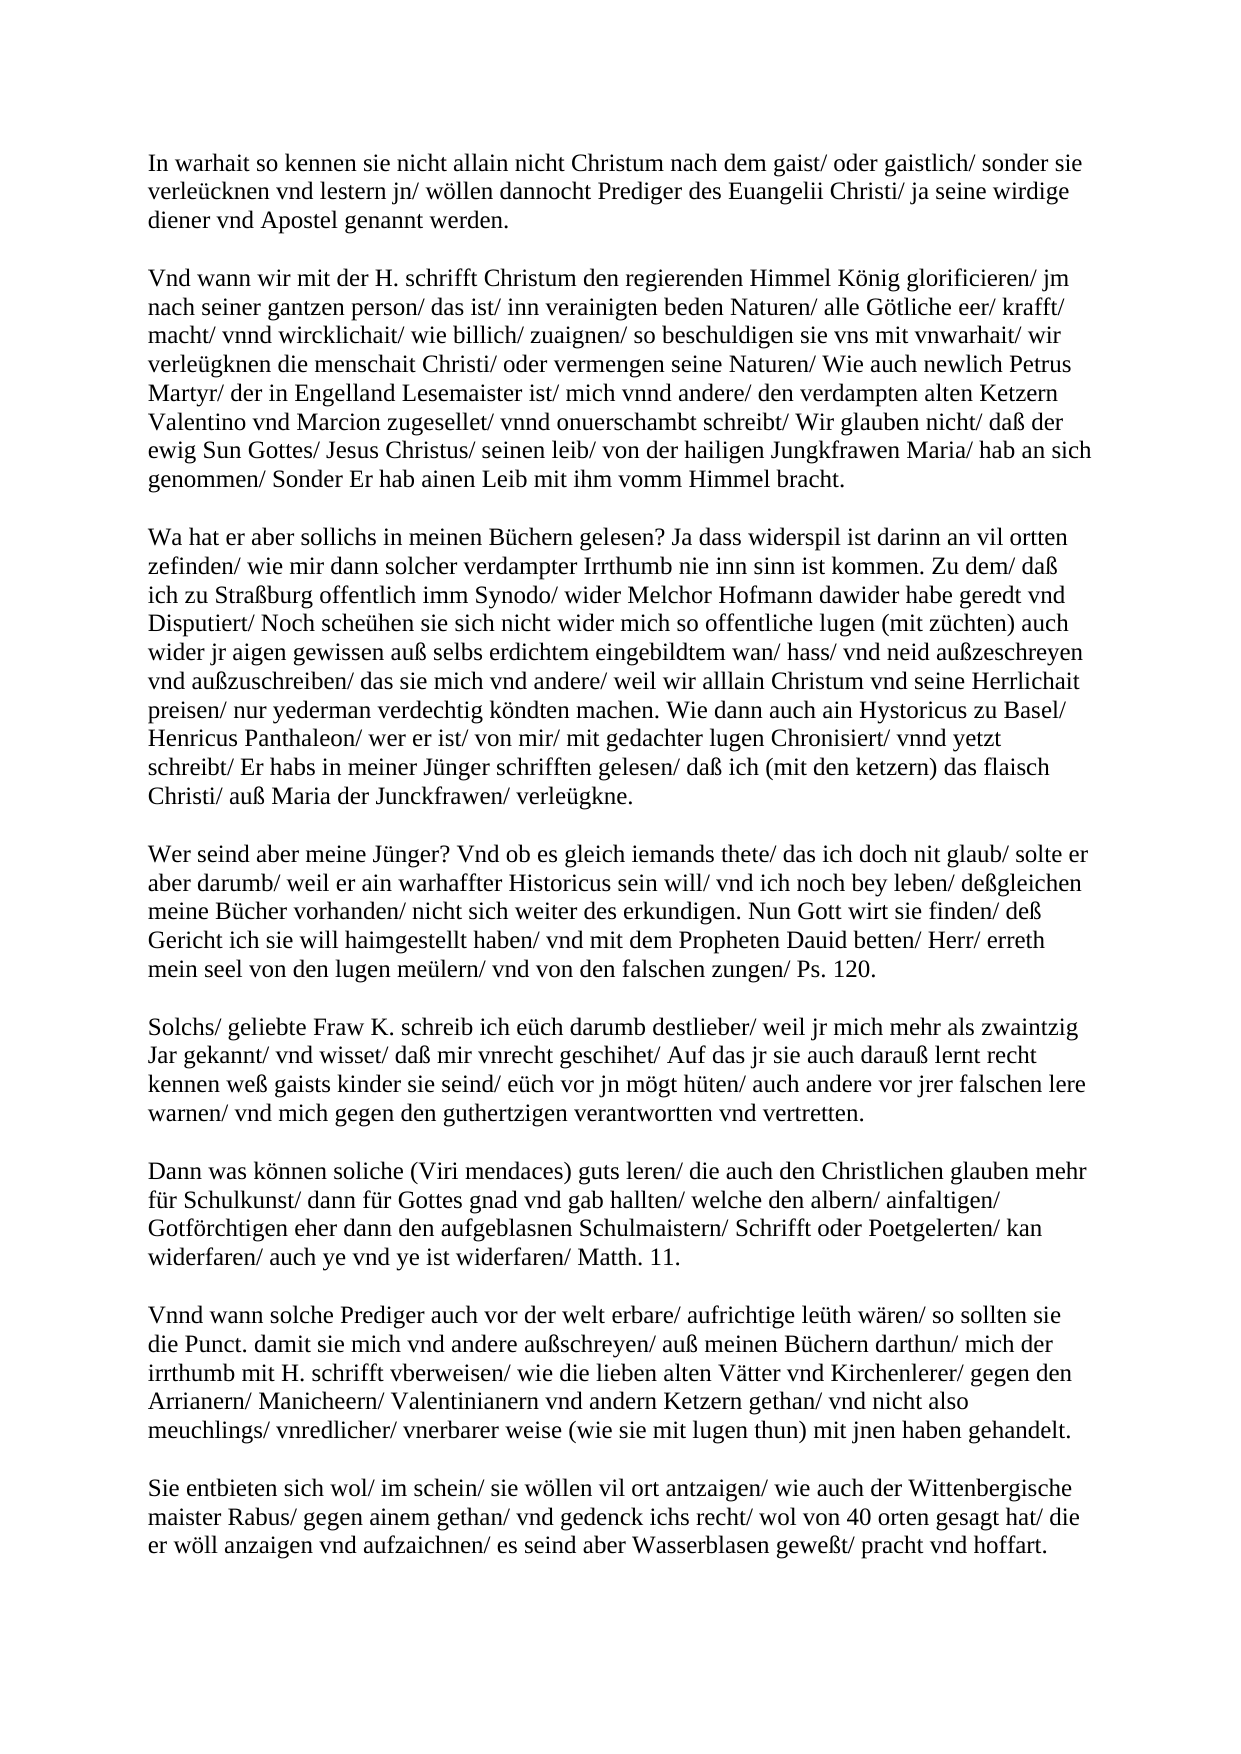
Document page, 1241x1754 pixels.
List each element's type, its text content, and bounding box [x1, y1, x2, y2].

text In warhait so kennen sie nicht allain nicht Christum nach dem gaist/ oder gaistlich/ sonder sie verleücknen vnd lestern jn/ wöllen dannocht Prediger des Euangelii Christi/ ja seine wirdige diener vnd Apostel genannt werden. [148, 148, 1093, 234]
text Vnd wann wir mit der H. schrifft Christum den regierenden Himmel König glorificieren/ jm nach seiner gantzen person/ das ist/ inn verainigten beden Naturen/ alle Götliche eer/ krafft/ macht/ vnnd wircklichait/ wie billich/ zuaignen/ so beschuldigen sie vns mit vnwarhait/ wir verleügknen die menschait Christi/ oder vermengen seine Naturen/ Wie auch newlich Petrus Martyr/ der in Engelland Lesemaister ist/ mich vnnd andere/ den verdampten alten Ketzern Valentino vnd Marcion zugesellet/ vnnd onuerschambt schreibt/ Wir glauben nicht/ daß der ewig Sun Gottes/ Jesus Christus/ seinen leib/ von der hailigen Jungkfrawen Maria/ hab an sich genommen/ Sonder Er hab ainen Leib mit ihm vomm Himmel bracht. [148, 263, 1093, 493]
text Wer seind aber meine Jünger? Vnd ob es gleich iemands thete/ das ich doch nit glaub/ solte er aber darumb/ weil er ain warhaffter Historicus sein will/ vnd ich noch bey leben/ deßgleichen meine Bücher vorhanden/ nicht sich weiter des erkundigen. Nun Gott wirt sie finden/ deß Gericht ich sie will haimgestellt haben/ vnd mit dem Propheten Dauid betten/ Herr/ erreth mein seel von den lugen meülern/ vnd von den falschen zungen/ Ps. 120. [148, 839, 1093, 983]
text Dann was können soliche (Viri mendaces) guts leren/ die auch den Christlichen glauben mehr für Schulkunst/ dann für Gottes gnad vnd gab hallten/ welche den albern/ ainfaltigen/ Gotförchtigen eher dann den aufgeblasnen Schulmaistern/ Schrifft oder Poetgelerten/ kan widerfaren/ auch ye vnd ye ist widerfaren/ Matth. 11. [148, 1156, 1093, 1271]
text Sie entbieten sich wol/ im schein/ sie wöllen vil ort antzaigen/ wie auch der Wittenbergische maister Rabus/ gegen ainem gethan/ vnd gedenck ichs recht/ wol von 40 orten gesagt hat/ die er wöll anzaigen vnd aufzaichnen/ es seind aber Wasserblasen geweßt/ pracht vnd hoffart. [148, 1473, 1093, 1559]
text Vnnd wann solche Prediger auch vor der welt erbare/ aufrichtige leüth wären/ so sollten sie die Punct. damit sie mich vnd andere außschreyen/ auß meinen Büchern darthun/ mich der irrthumb mit H. schrifft vberweisen/ wie die lieben alten Vätter vnd Kirchenlerer/ gegen den Arrianern/ Manicheern/ Valentinianern vnd andern Ketzern gethan/ vnd nicht also meuchlings/ vnredlicher/ vnerbarer weise (wie sie mit lugen thun) mit jnen haben gehandelt. [148, 1300, 1093, 1444]
text Solchs/ geliebte Fraw K. schreib ich eüch darumb destlieber/ weil jr mich mehr als zwaintzig Jar gekannt/ vnd wisset/ daß mir vnrecht geschihet/ Auf das jr sie auch darauß lernt recht kennen weß gaists kinder sie seind/ eüch vor jn mögt hüten/ auch andere vor jrer falschen lere warnen/ vnd mich gegen den guthertzigen verantwortten vnd vertretten. [148, 1012, 1093, 1127]
text Wa hat er aber sollichs in meinen Büchern gelesen? Ja dass widerspil ist darinn an vil ortten zefinden/ wie mir dann solcher verdampter Irrthumb nie inn sinn ist kommen. Zu dem/ daß ich zu Straßburg offentlich imm Synodo/ wider Melchor Hofmann dawider habe geredt vnd Disputiert/ Noch scheühen sie sich nicht wider mich so offentliche lugen (mit züchten) auch wider jr aigen gewissen auß selbs erdichtem eingebildtem wan/ hass/ vnd neid außzeschreyen vnd außzuschreiben/ das sie mich vnd andere/ weil wir alllain Christum vnd seine Herrlichait preisen/ nur yederman verdechtig köndten machen. Wie dann auch ain Hystoricus zu Basel/ Henricus Panthaleon/ wer er ist/ von mir/ mit gedachter lugen Chronisiert/ vnnd yetzt schreibt/ Er habs in meiner Jünger schrifften gelesen/ daß ich (mit den ketzern) das flaisch Christi/ auß Maria der Junckfrawen/ verleügkne. [148, 522, 1093, 810]
